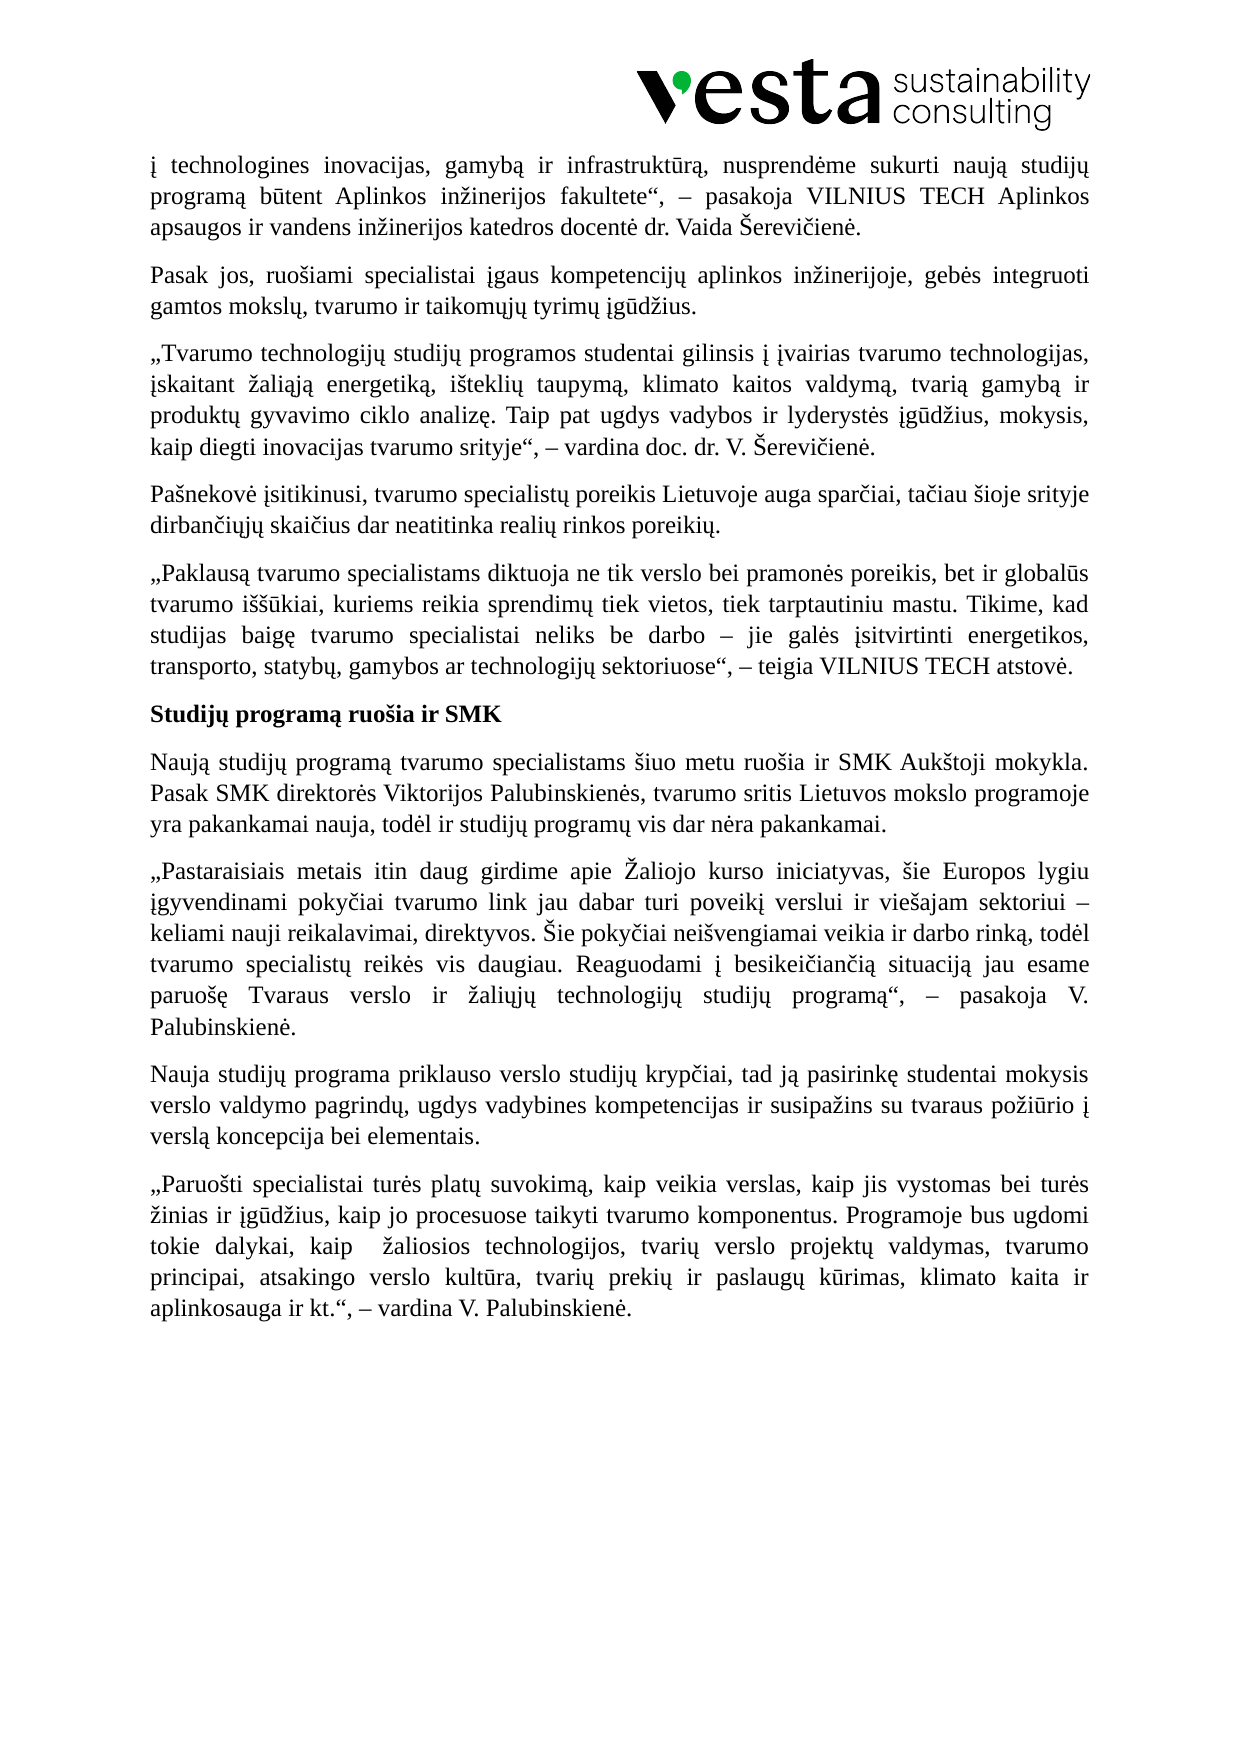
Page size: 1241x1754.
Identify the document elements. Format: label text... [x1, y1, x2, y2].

picture [636, 59, 1091, 131]
text Naują studijų programą tvarumo specialistams šiuo metu ruošia ir SMK Aukštoji mokykla. Pasak SMK direktorės Viktorijos Palubinskienės, tvarumo sritis Lietuvos mokslo programoje yra pakankamai nauja, todėl ir studijų programų vis dar nėra pakankamai. [150, 747, 1090, 837]
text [150, 150, 1090, 241]
text Pašnekovė įsitikinusi, tvarumo specialistų poreikis Lietuvoje auga sparčiai, tačiau šioje srityje dirbančiųjų skaičius dar neatitinka realių rinkos poreikių. [150, 479, 1090, 539]
text „Pastaraisiais metais itin daug girdime apie Žaliojo kurso iniciatyvas, šie Europos lygiu įgyvendinami pokyčiai tvarumo link jau dabar turi poveikį verslui ir viešajam sektoriui – keliami nauji reikalavimai, direktyvos. Šie pokyčiai neišvengiamai veikia ir darbo rinką, todėl tvarumo specialistų reikės vis daugiau. Reaguodami į besikeičiančią situaciją jau esame paruošę Tvaraus verslo ir žaliųjų technologijų studijų programą“, – pasakoja V. Palubinskienė. [150, 856, 1090, 1040]
text „Paklausą tvarumo specialistams diktuoja ne tik verslo bei pramonės poreikis, bet ir globalūs tvarumo iššūkiai, kuriems reikia sprendimų tiek vietos, tiek tarptautiniu mastu. Tikime, kad studijas baigę tvarumo specialistai neliks be darbo – jie galės įsitvirtinti energetikos, transporto, statybų, gamybos ar technologijų sektoriuose“, – teigia VILNIUS TECH atstovė. [150, 558, 1090, 680]
text Studijų programą ruošia ir SMK [150, 699, 1090, 728]
text Pasak jos, ruošiami specialistai įgaus kompetencijų aplinkos inžinerijoje, gebės integruoti gamtos mokslų, tvarumo ir taikomųjų tyrimų įgūdžius. [150, 260, 1090, 319]
text „Paruošti specialistai turės platų suvokimą, kaip veikia verslas, kaip jis vystomas bei turės žinias ir įgūdžius, kaip jo procesuose taikyti tvarumo komponentus. Programoje bus ugdomi tokie dalykai, kaip žaliosios technologijos, tvarių verslo projektų valdymas, tvarumo principai, atsakingo verslo kultūra, tvarių prekių ir paslaugų kūrimas, klimato kaita ir aplinkosauga ir kt.“, – vardina V. Palubinskienė. [150, 1169, 1090, 1322]
text „Tvarumo technologijų studijų programos studentai gilinsis į įvairias tvarumo technologijas, įskaitant žaliąją energetiką, išteklių taupymą, klimato kaitos valdymą, tvarią gamybą ir produktų gyvavimo ciklo analizę. Taip pat ugdys vadybos ir lyderystės įgūdžius, mokysis, kaip diegti inovacijas tvarumo srityje“, – vardina doc. dr. V. Šerevičienė. [150, 338, 1090, 460]
text Nauja studijų programa priklauso verslo studijų krypčiai, tad ją pasirinkę studentai mokysis verslo valdymo pagrindų, ugdys vadybines kompetencijas ir susipažins su tvaraus požiūrio į verslą koncepcija bei elementais. [150, 1059, 1090, 1150]
